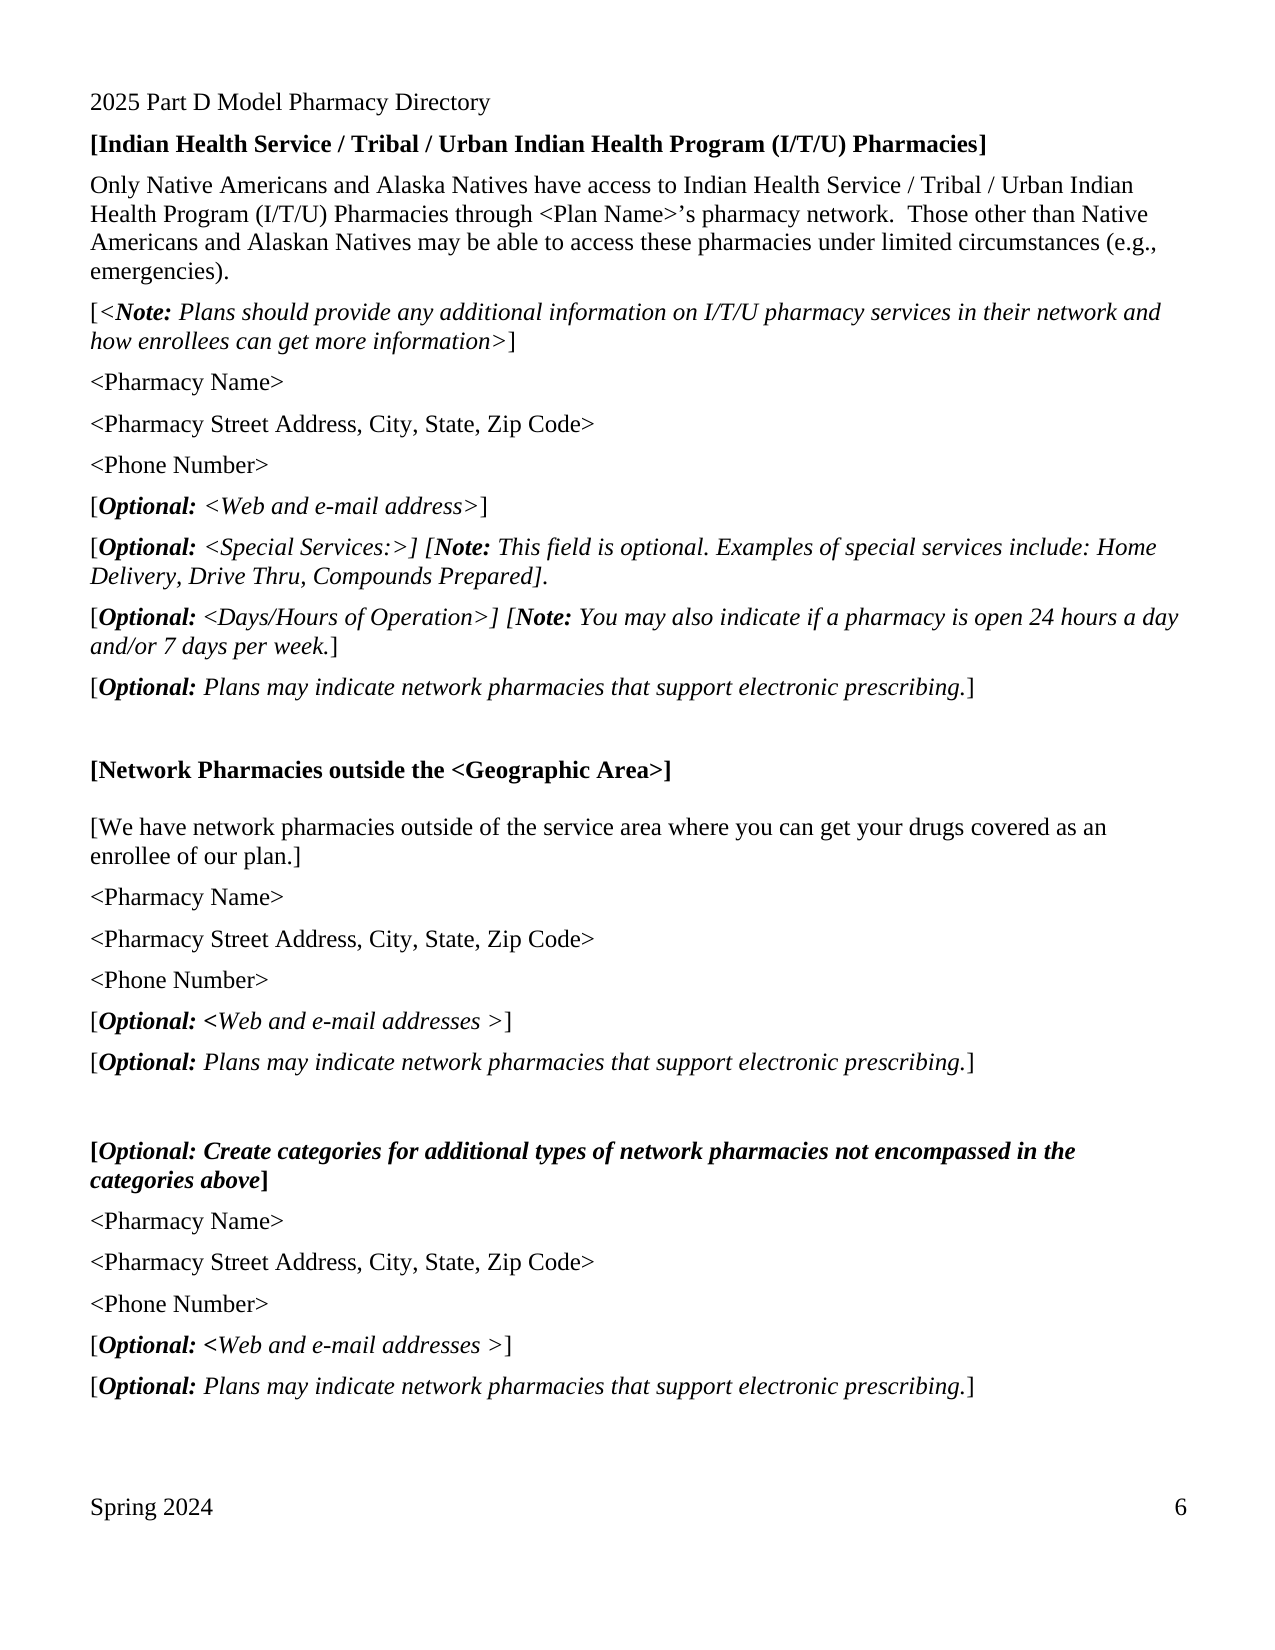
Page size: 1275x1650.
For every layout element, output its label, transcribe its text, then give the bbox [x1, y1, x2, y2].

text <Pharmacy Street Address, City, State, Zip Code> [90, 924, 1185, 952]
text [Optional: <Web and e-mail addresses >] [90, 1330, 1185, 1359]
text <Phone Number> [90, 1289, 1185, 1317]
text <Pharmacy Name> [90, 367, 1185, 396]
text [Optional: <Web and e-mail address>] [90, 491, 1185, 520]
text Only Native Americans and Alaska Natives have access to Indian Health Service / Tribal / Urban Indian Health Program (I/T/U) Pharmacies through <Plan Name>’s pharmacy network. Those other than Native Americans and Alaskan Natives may be able to access these pharmacies under limited circumstances (e.g., emergencies). [90, 170, 1185, 285]
text [Optional: Plans may indicate network pharmacies that support electronic prescribing.] [90, 1047, 1185, 1076]
text <Pharmacy Name> [90, 1206, 1185, 1235]
text [Network Pharmacies outside the <Geographic Area>] [90, 755, 1185, 784]
text <Phone Number> [90, 450, 1185, 479]
text [Optional: <Special Services:>] [Note: This field is optional. Examples of special services include: Home Delivery, Drive Thru, Compounds Prepared]. [90, 532, 1185, 590]
text [Optional: Plans may indicate network pharmacies that support electronic prescribing.] [90, 672, 1185, 701]
text [Optional: Plans may indicate network pharmacies that support electronic prescribing.] [90, 1371, 1185, 1400]
text <Pharmacy Street Address, City, State, Zip Code> [90, 409, 1185, 437]
subtitle [Indian Health Service / Tribal / Urban Indian Health Program (I/T/U) Pharmacies] [90, 129, 1185, 157]
text <Phone Number> [90, 965, 1185, 994]
text [Optional: <Web and e-mail addresses >] [90, 1006, 1185, 1035]
text <Pharmacy Street Address, City, State, Zip Code> [90, 1247, 1185, 1276]
text [Optional: Create categories for additional types of network pharmacies not encompassed in the categories above] [90, 1136, 1185, 1194]
text [Optional: <Days/Hours of Operation>] [Note: You may also indicate if a pharmacy is open 24 hours a day and/or 7 days per week.] [90, 602, 1185, 660]
text [<Note: Plans should provide any additional information on I/T/U pharmacy services in their network and how enrollees can get more information>] [90, 297, 1185, 355]
text <Pharmacy Name> [90, 882, 1185, 911]
text [We have network pharmacies outside of the service area where you can get your drugs covered as an enrollee of our plan.] [90, 812, 1185, 870]
